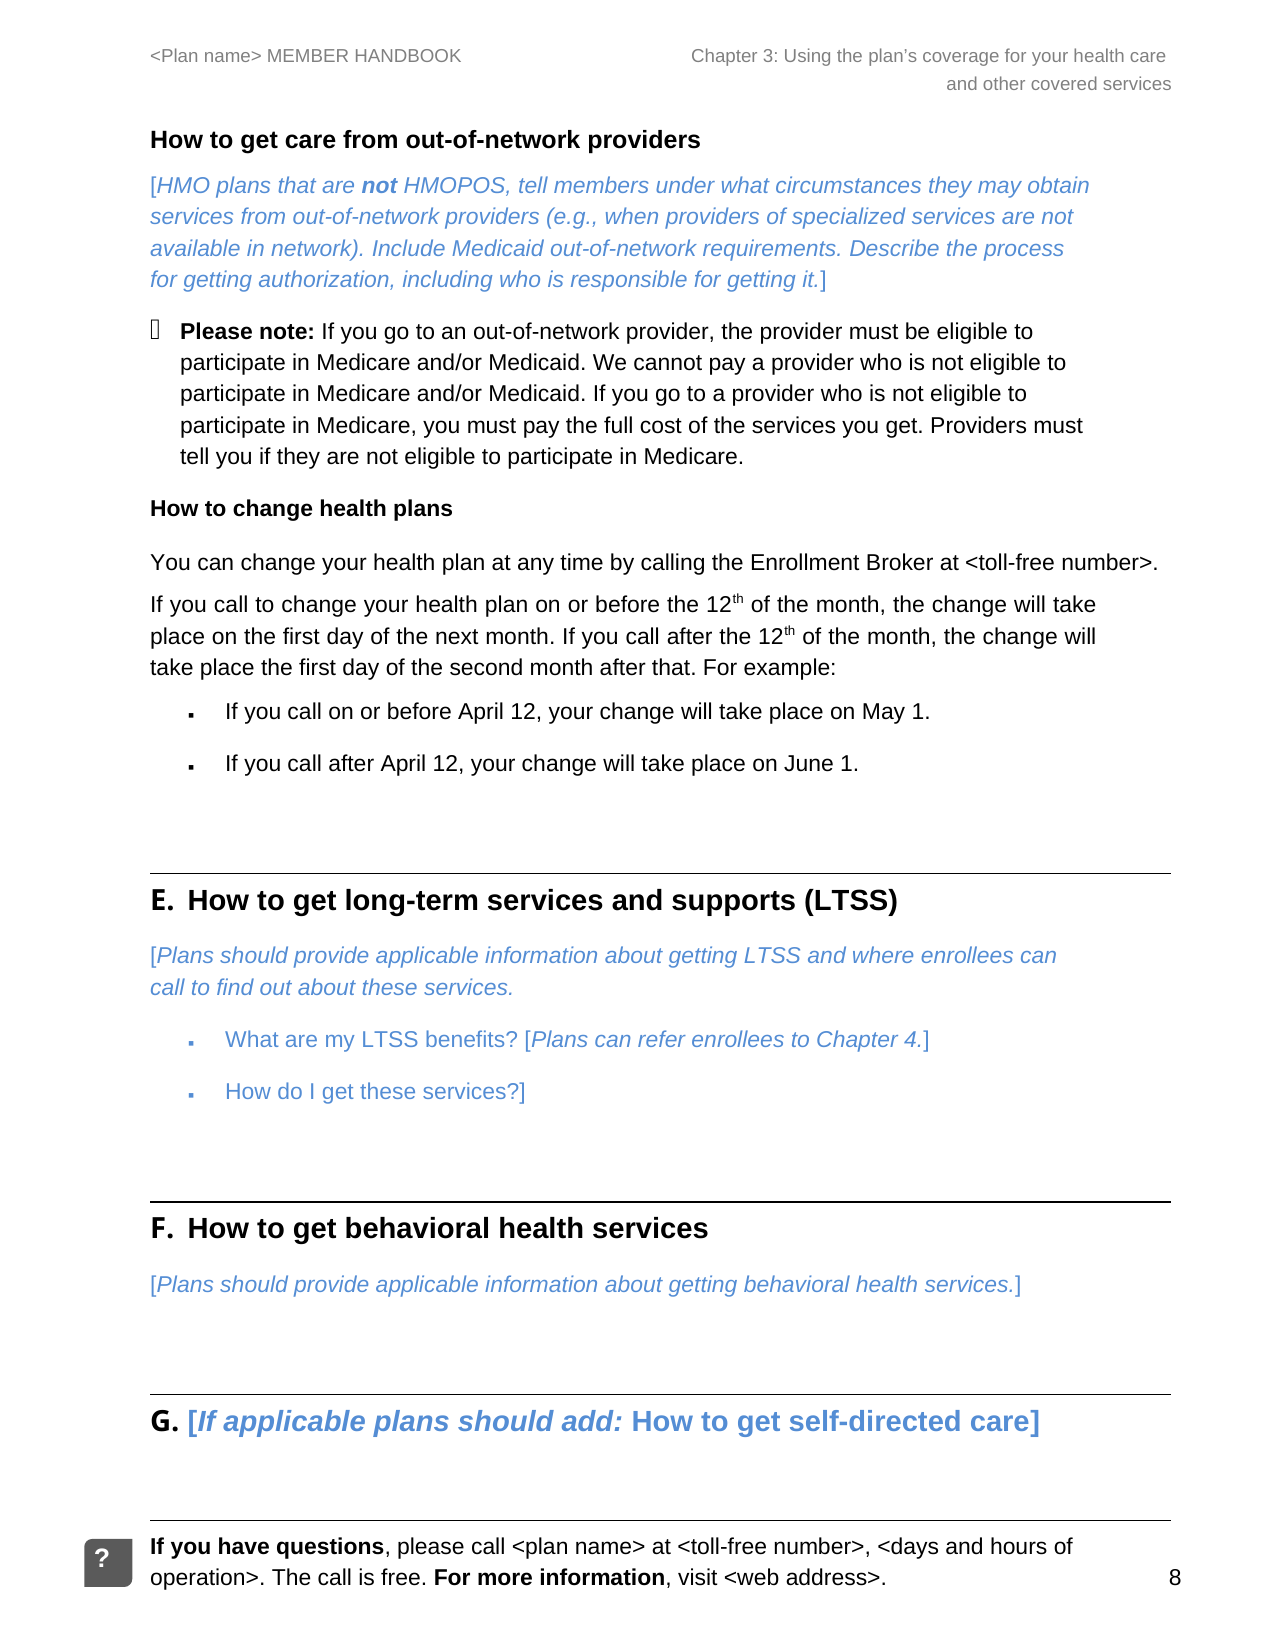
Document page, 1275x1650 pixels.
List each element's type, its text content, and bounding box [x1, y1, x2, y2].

text [HMO plans that are not HMOPOS, tell members under what circumstances they may obtain services from out-of-network providers (e.g., when providers of specialized services are not available in network). Include Medicaid out-of-network requirements. Describe the process for getting authorization, including who is responsible for getting it.] [150, 168, 1096, 293]
list If you call on or before April 12, your change will take place on May 1. [187, 694, 1096, 725]
text [Plans should provide applicable information about getting LTSS and where enrollees can call to find out about these services. [150, 939, 1096, 1001]
text How to change health plans [150, 491, 1096, 523]
subtitle [If applicable plans should add: How to get self-directed care] [150, 1395, 1171, 1439]
list What are my LTSS benefits? [Plans can refer enrollees to Chapter 4.] [187, 1022, 1096, 1053]
subtitle How to get long-term services and supports (LTSS) [150, 874, 1171, 918]
text You can change your health plan at any time by calling the Enrollment Broker at <toll-free number>. [150, 549, 1171, 575]
text [Plans should provide applicable information about getting behavioral health services.] [150, 1267, 1096, 1298]
text If you call to change your health plan on or before the 12th of the month, the change will take place on the first day of the next month. If you call after the 12th of the month, the change will take place the first day of the second month after that. For example: [150, 588, 1096, 682]
list How do I get these services?] [187, 1074, 1096, 1106]
list If you call after April 12, your change will take place on June 1. [187, 746, 1096, 777]
subtitle How to get behavioral health services [150, 1203, 1171, 1246]
text Please note: If you go to an out-of-network provider, the provider must be eligible to participate in Medicare and/or Medicaid. We cannot pay a provider who is not eligible to participate in Medicare and/or Medicaid. If you go to a provider who is not eligible to participate in Medicare, you must pay the full cost of the services you get. Providers must tell you if they are not eligible to participate in Medicare. [150, 314, 1096, 471]
subtitle How to get care from out-of-network providers [150, 118, 1096, 156]
